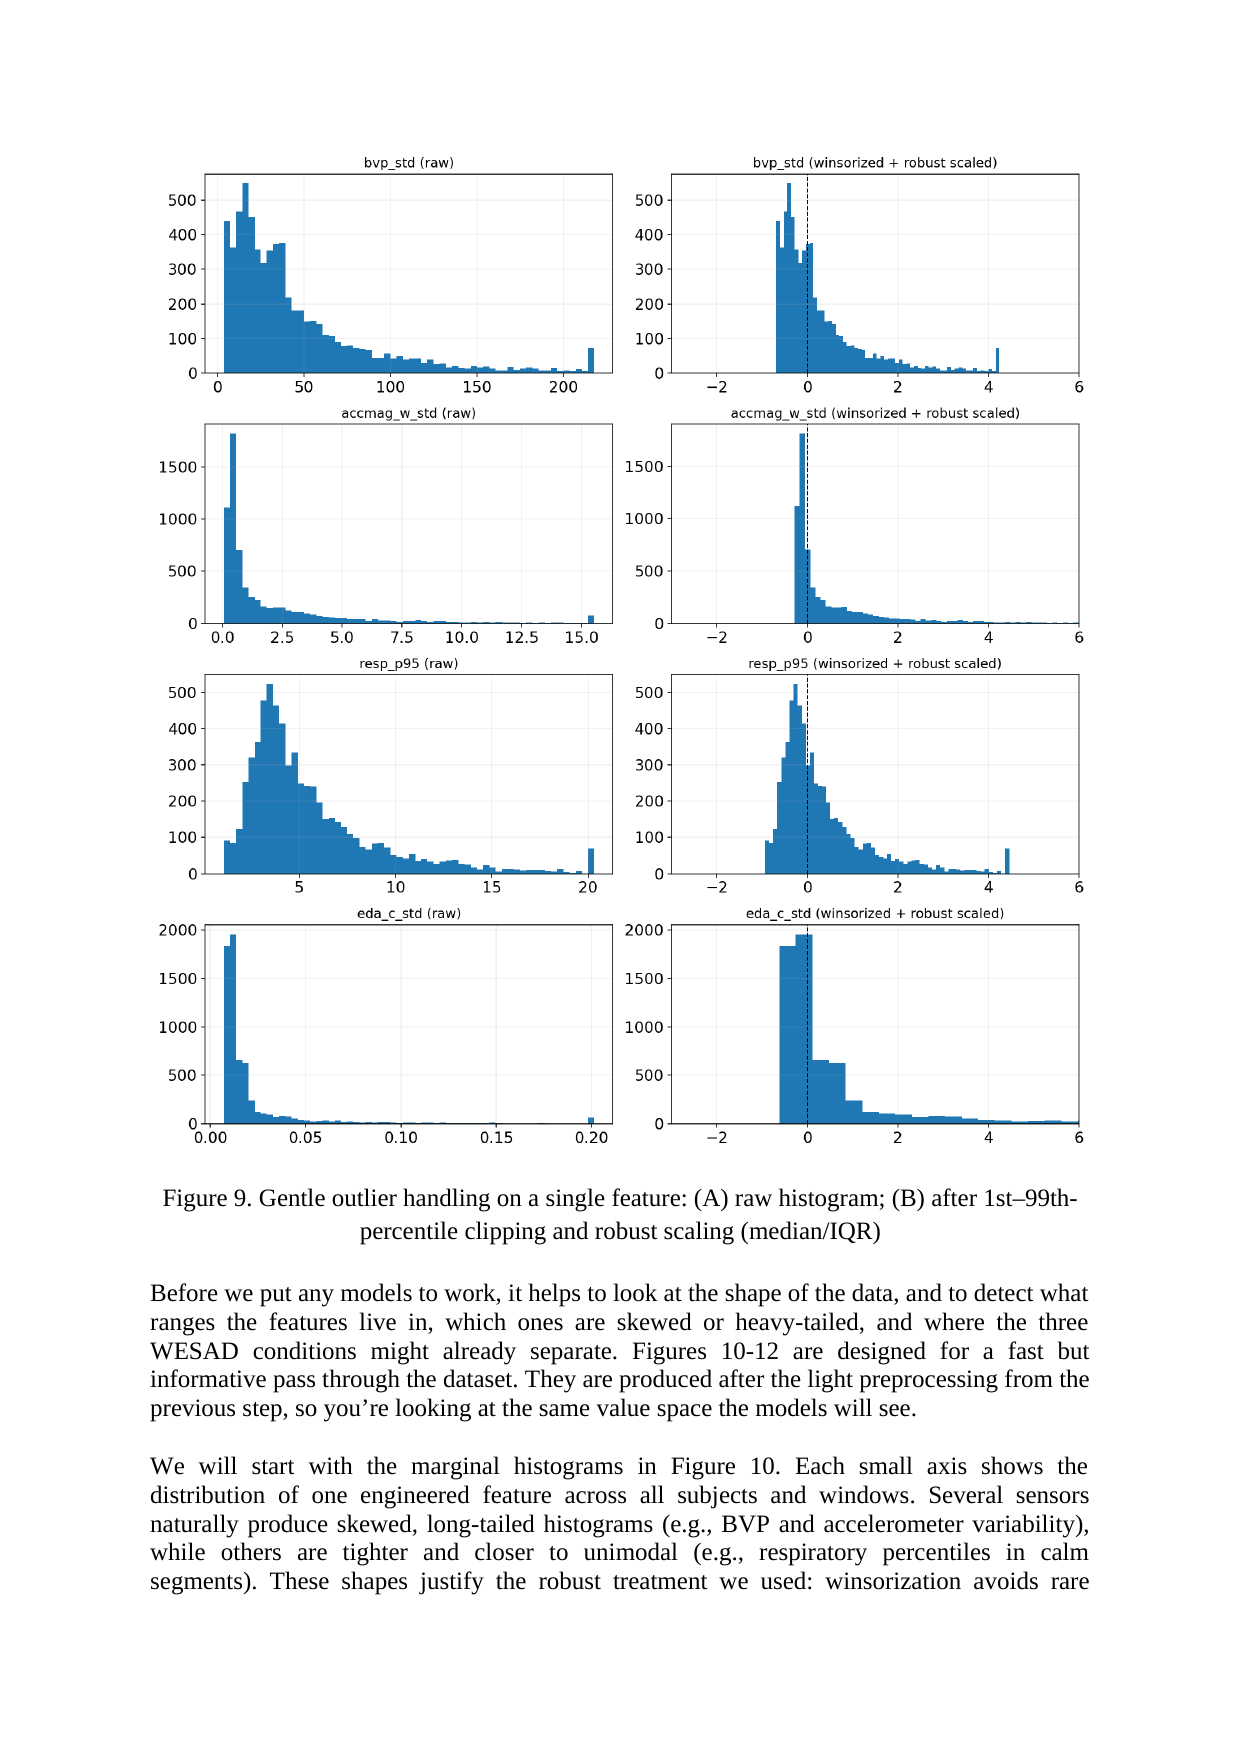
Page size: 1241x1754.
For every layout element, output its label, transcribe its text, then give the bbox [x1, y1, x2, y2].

picture [150, 150, 1091, 1154]
text Before we put any models to work, it helps to look at the shape of the data, and to detect what ranges the features live in, which ones are skewed or heavy-tailed, and where the three WESAD conditions might already separate. Figures 10-12 are designed for a fast but informative pass through the dataset. They are produced after the light preprocessing from the previous step, so you’re looking at the same value space the models will see. [150, 1278, 1090, 1422]
text Figure 9. Gentle outlier handling on a single feature: (A) raw histogram; (B) after 1st–99th-percentile clipping and robust scaling (median/IQR) [150, 1183, 1090, 1245]
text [150, 1451, 1090, 1595]
